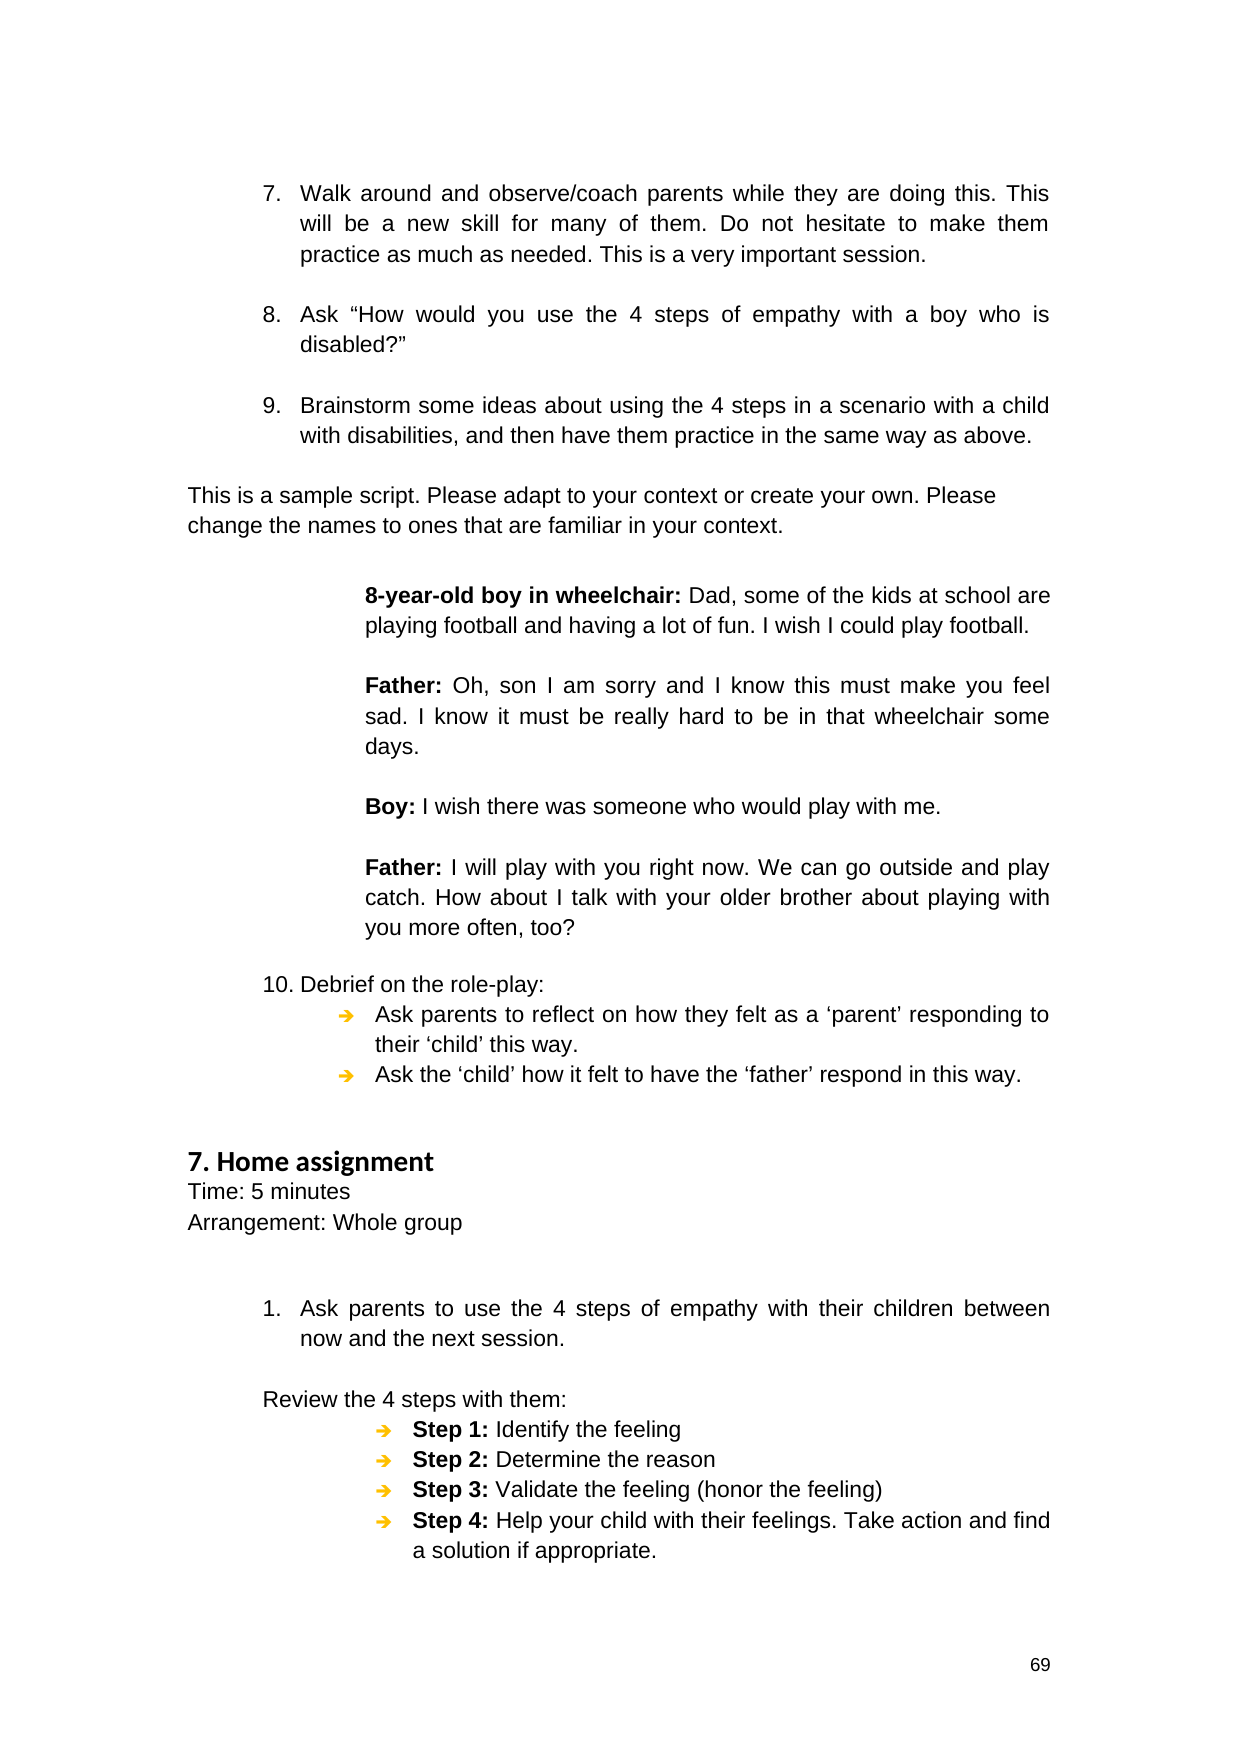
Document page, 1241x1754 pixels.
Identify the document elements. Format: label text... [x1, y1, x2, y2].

list Step 3: Validate the feeling (honor the feeling) [375, 1476, 1051, 1503]
list Step 4: Help your child with their feelings. Take action and find a solution if appropriate. [375, 1507, 1051, 1563]
list Ask parents to reflect on how they felt as a ‘parent’ responding to their ‘child’ this way. [337, 1001, 1051, 1057]
subtitle 7. Home assignment [187, 1143, 1051, 1178]
list Step 1: Identify the feeling [375, 1416, 1051, 1442]
list Debrief on the role-play: [262, 971, 1051, 997]
text Arrangement: Whole group [187, 1208, 1051, 1235]
list Father: I will play with you right now. We can go outside and play catch. How about I talk with your older brother about playing with you more often, too? [365, 854, 1051, 941]
list Brainstorm some ideas about using the 4 steps in a scenario with a child with disabilities, and then have them practice in the same way as above. [262, 392, 1051, 448]
list Ask the ‘child’ how it felt to have the ‘father’ respond in this way. [337, 1061, 1051, 1088]
list Boy: I wish there was someone who would play with me. [365, 793, 1051, 820]
list 8-year-old boy in wheelchair: Dad, some of the kids at school are playing football and having a lot of fun. I wish I could play football. [365, 582, 1051, 638]
text This is a sample script. Please adapt to your context or create your own. Please change the names to ones that are familiar in your context. [187, 482, 1051, 539]
list Step 2: Determine the reason [375, 1446, 1051, 1473]
list Walk around and observe/coach parents while they are doing this. This will be a new skill for many of them. Do not hesitate to make them practice as much as needed. This is a very important session. [262, 180, 1051, 267]
text Time: 5 minutes [187, 1178, 1051, 1204]
text Review the 4 steps with them: [262, 1386, 1051, 1412]
list Ask parents to use the 4 steps of empathy with their children between now and the next session. [262, 1295, 1051, 1352]
list Father: Oh, son I am sorry and I know this must make you feel sad. I know it must be really hard to be in that wheelchair some days. [365, 672, 1051, 759]
list Ask “How would you use the 4 steps of empathy with a boy who is disabled?” [262, 301, 1051, 358]
